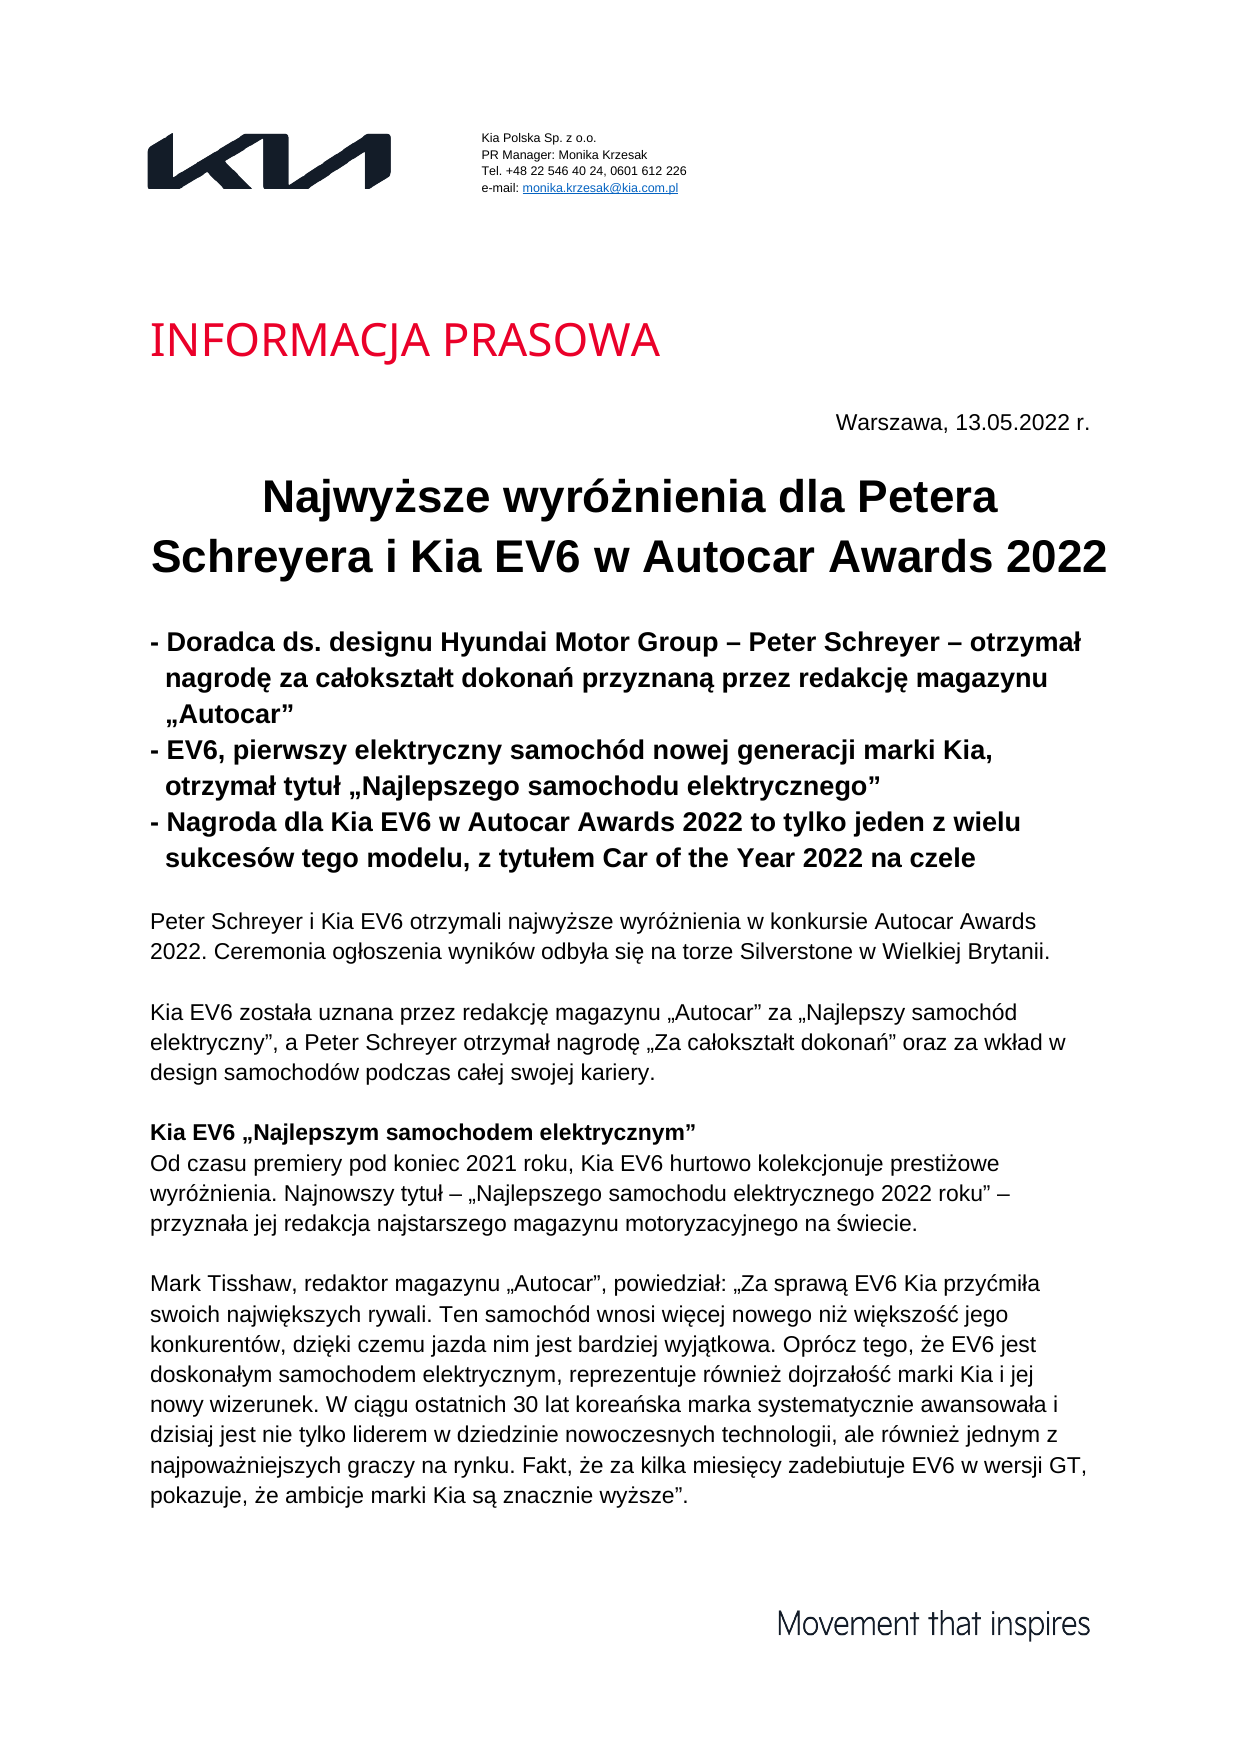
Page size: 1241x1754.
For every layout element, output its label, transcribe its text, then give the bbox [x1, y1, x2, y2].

text Warszawa, 13.05.2022 r. [666, 409, 1090, 435]
text Od czasu premiery pod koniec 2021 roku, Kia EV6 hurtowo kolekcjonuje prestiżowe wyróżnienia. Najnowszy tytuł – „Najlepszego samochodu elektrycznego 2022 roku” – przyznała jej redakcja najstarszego magazynu motoryzacyjnego na świecie. [150, 1149, 1090, 1236]
text Kia EV6 „Najlepszym samochodem elektrycznym” [150, 1119, 1090, 1146]
text INFORMACJA PRASOWA [150, 308, 1090, 370]
picture [147, 124, 394, 189]
text - Nagroda dla Kia EV6 w Autocar Awards 2022 to tylko jeden z wielu sukcesów tego modelu, z tytułem Car of the Year 2022 na czele [150, 806, 1090, 873]
text Peter Schreyer i Kia EV6 otrzymali najwyższe wyróżnienia w konkursie Autocar Awards 2022. Ceremonia ogłoszenia wyników odbyła się na torze Silverstone w Wielkiej Brytanii. [150, 908, 1090, 964]
text - EV6, pierwszy elektryczny samochód nowej generacji marki Kia, otrzymał tytuł „Najlepszego samochodu elektrycznego” [150, 734, 1090, 801]
picture [778, 1610, 1091, 1642]
text Kia EV6 została uznana przez redakcję magazynu „Autocar” za „Najlepszy samochód elektryczny”, a Peter Schreyer otrzymał nagrodę „Za całokształt dokonań” oraz za wkład w design samochodów podczas całej swojej kariery. [150, 998, 1090, 1085]
text - Doradca ds. designu Hyundai Motor Group – Peter Schreyer – otrzymał nagrodę za całokształt dokonań przyznaną przez redakcję magazynu „Autocar” [150, 626, 1090, 729]
text Najwyższe wyróżnienia dla Petera Schreyera i Kia EV6 w Autocar Awards 2022 [150, 469, 1110, 582]
text Mark Tisshaw, redaktor magazynu „Autocar”, powiedział: „Za sprawą EV6 Kia przyćmiła swoich największych rywali. Ten samochód wnosi więcej nowego niż większość jego konkurentów, dzięki czemu jazda nim jest bardziej wyjątkowa. Oprócz tego, że EV6 jest doskonałym samochodem elektrycznym, reprezentuje również dojrzałość marki Kia i jej nowy wizerunek. W ciągu ostatnich 30 lat koreańska marka systematycznie awansowała i dzisiaj jest nie tylko liderem w dziedzinie nowoczesnych technologii, ale również jednym z najpoważniejszych graczy na rynku. Fakt, że za kilka miesięcy zadebiutuje EV6 w wersji GT, pokazuje, że ambicje marki Kia są znacznie wyższe”. [150, 1270, 1090, 1508]
